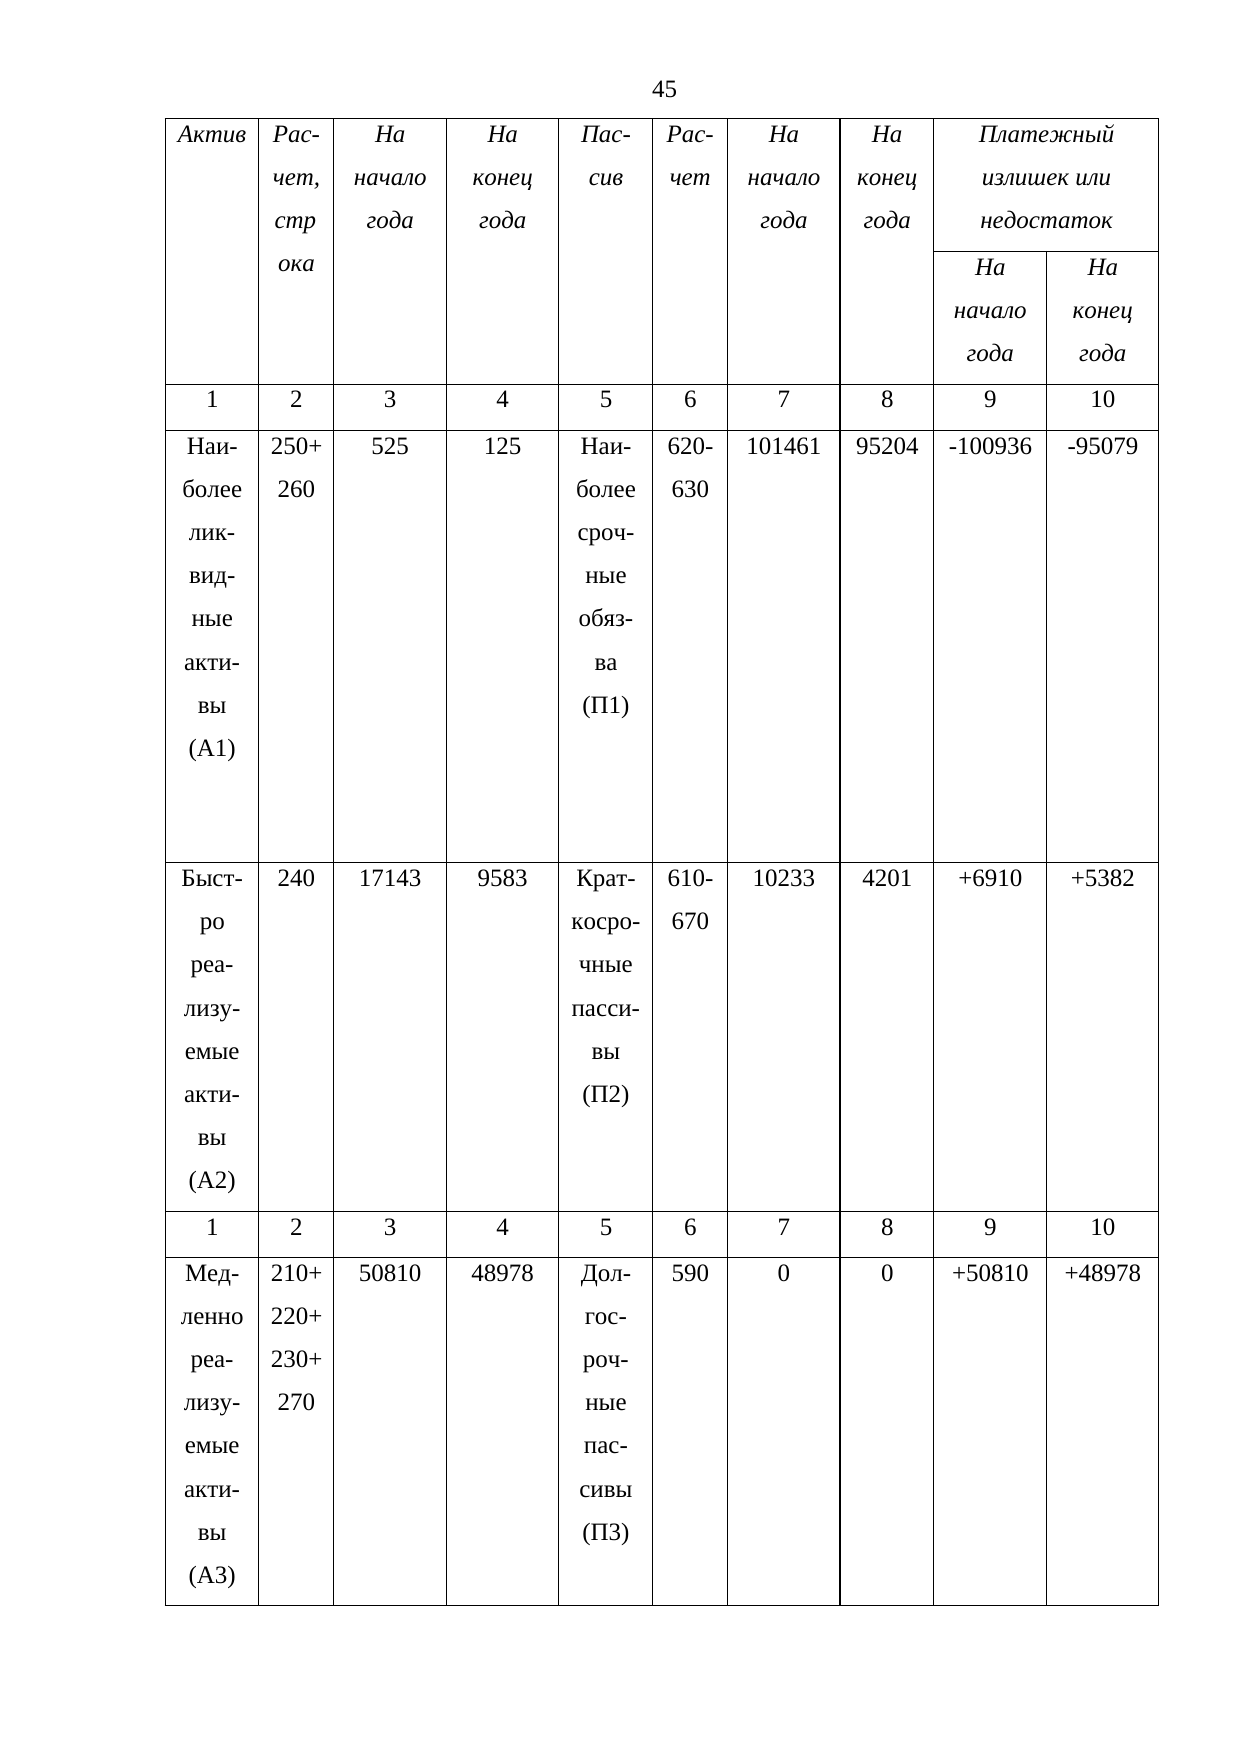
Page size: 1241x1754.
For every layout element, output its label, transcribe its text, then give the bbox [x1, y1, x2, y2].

table_cell 8 [841, 385, 933, 430]
table_cell 610- 670 [653, 863, 727, 1211]
table_cell 620- 630 [653, 431, 727, 862]
table_cell 6 [653, 385, 727, 430]
table_cell +48978 [1047, 1258, 1158, 1605]
table_cell На конец года [1047, 252, 1158, 383]
table_cell 5 [559, 385, 652, 430]
table_cell Наи-более сроч-ные обяз-ва (П1) [559, 431, 652, 862]
table_cell 240 [259, 863, 333, 1211]
table_header Рас-чет [653, 119, 727, 383]
table_header На конец года [447, 119, 558, 383]
table_cell 3 [334, 1212, 446, 1257]
table_cell 17143 [334, 863, 446, 1211]
table_cell 6 [653, 1212, 727, 1257]
table_cell 590 [653, 1258, 727, 1605]
table_cell 4 [447, 385, 558, 430]
table_cell 1 [166, 385, 258, 430]
table_cell +50810 [934, 1258, 1046, 1605]
table_cell 2 [259, 1212, 333, 1257]
table_header На начало года [334, 119, 446, 383]
table_cell 3 [334, 385, 446, 430]
table_cell 8 [841, 1212, 933, 1257]
table_cell Быст-ро реа-лизу- емые акти-вы (А2) [166, 863, 258, 1211]
table_cell 2 [259, 385, 333, 430]
table_cell Дол-гос-роч-ные пас-сивы (П3) [559, 1258, 652, 1605]
table_header Пас-сив [559, 119, 652, 383]
table_cell Наи-более лик-вид-ные акти-вы (А1) [166, 431, 258, 862]
table_cell 0 [728, 1258, 839, 1605]
table_cell 5 [559, 1212, 652, 1257]
table_cell 1 [166, 1212, 258, 1257]
table_cell Мед-ленно реа-лизу-емые акти-вы (А3) [166, 1258, 258, 1605]
table_header Рас-чет, строка [259, 119, 333, 383]
table_header На конец года [841, 119, 933, 383]
table_cell На начало года [934, 252, 1046, 383]
table_cell 9583 [447, 863, 558, 1211]
table_cell 7 [728, 385, 839, 430]
table_cell +6910 [934, 863, 1046, 1211]
table_cell +5382 [1047, 863, 1158, 1211]
table_cell 9 [934, 1212, 1046, 1257]
table_cell 95204 [841, 431, 933, 862]
table_header Актив [166, 119, 258, 383]
table_cell 7 [728, 1212, 839, 1257]
table_cell -100936 [934, 431, 1046, 862]
table_cell 210+ 220+ 230+ 270 [259, 1258, 333, 1605]
table_cell 4 [447, 1212, 558, 1257]
table_cell 10 [1047, 385, 1158, 430]
table_cell 48978 [447, 1258, 558, 1605]
table_header Платежный излишек или недостаток [934, 119, 1158, 251]
table_cell 10233 [728, 863, 839, 1211]
table_cell 101461 [728, 431, 839, 862]
table_cell 525 [334, 431, 446, 862]
table_cell 125 [447, 431, 558, 862]
table_cell 0 [841, 1258, 933, 1605]
table_cell 250+ 260 [259, 431, 333, 862]
table_cell 4201 [841, 863, 933, 1211]
table_cell -95079 [1047, 431, 1158, 862]
table_cell 50810 [334, 1258, 446, 1605]
table_cell Крат-косро-чные пасси-вы (П2) [559, 863, 652, 1211]
table_cell 10 [1047, 1212, 1158, 1257]
table_cell 9 [934, 385, 1046, 430]
table_header На начало года [728, 119, 839, 383]
